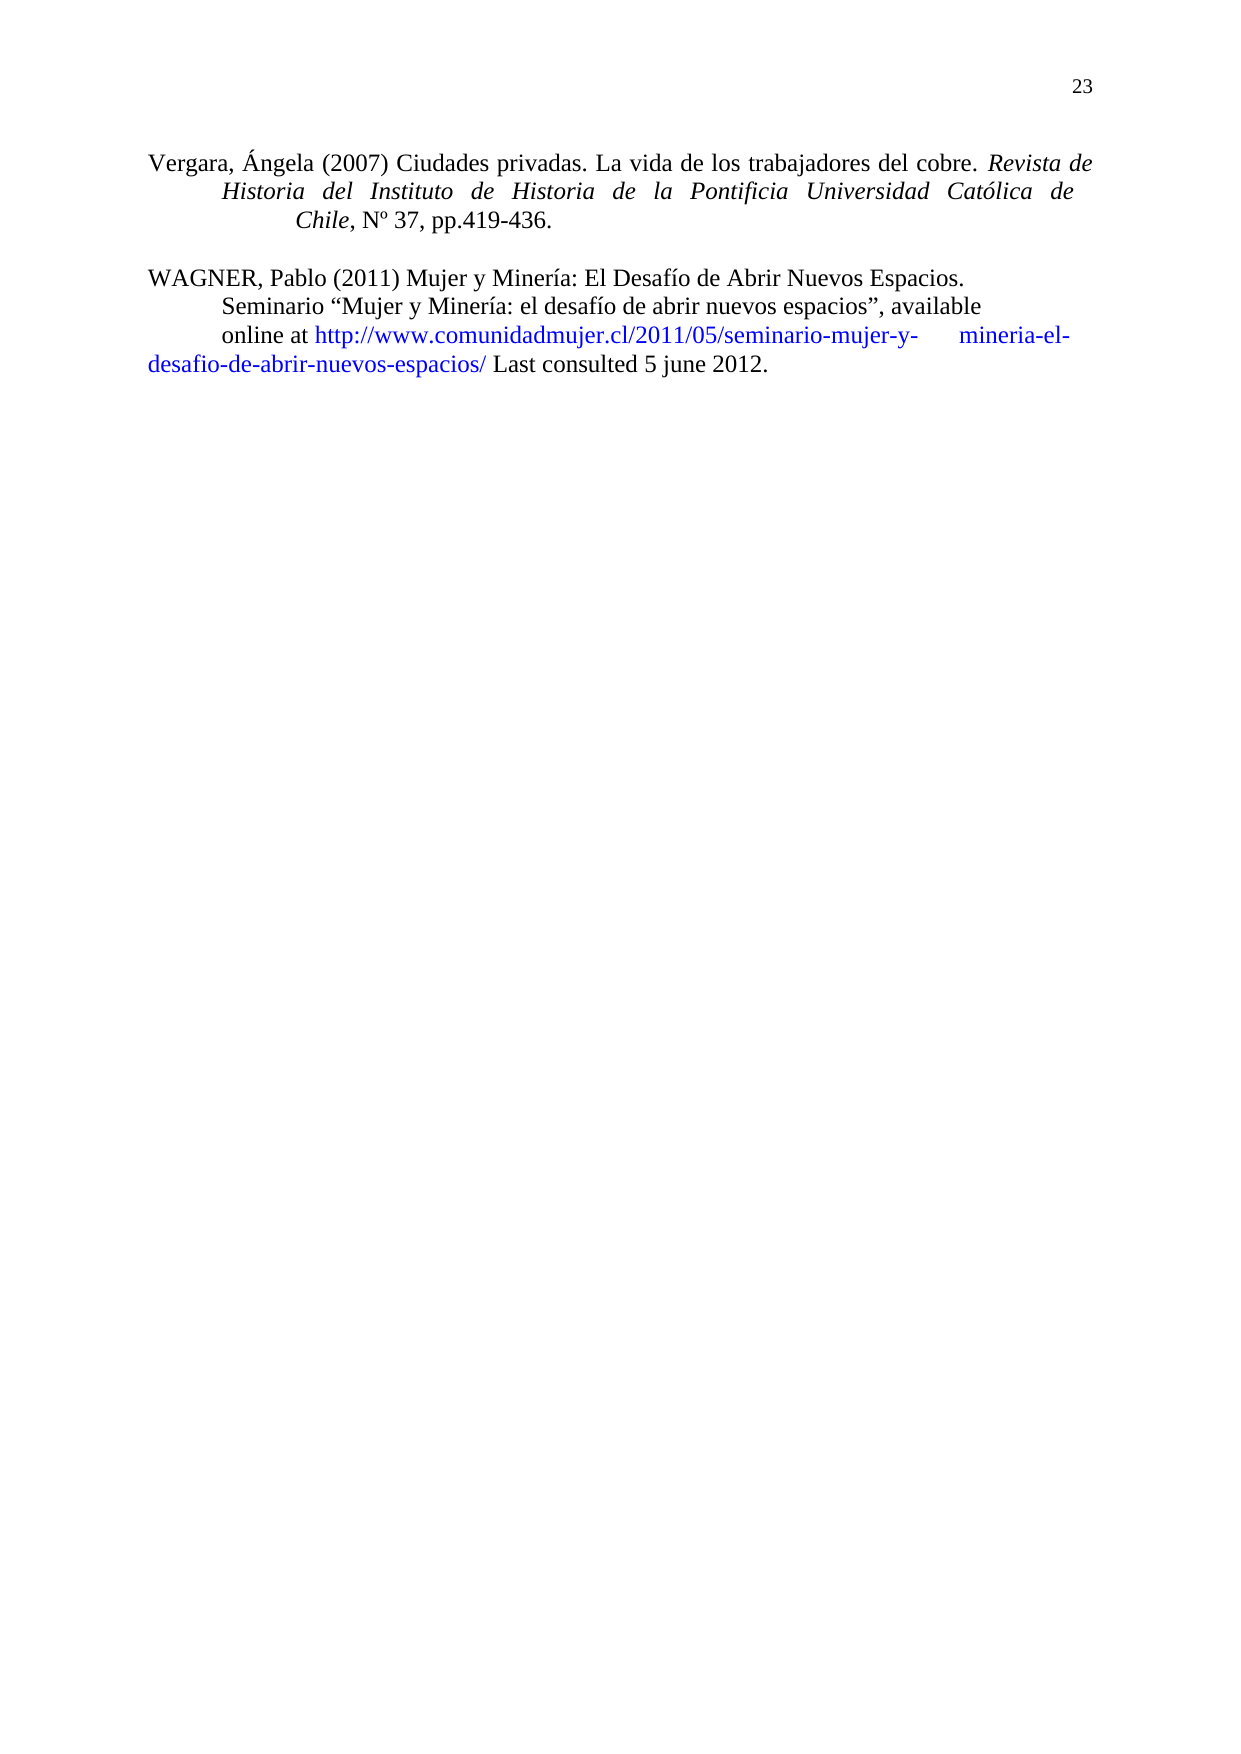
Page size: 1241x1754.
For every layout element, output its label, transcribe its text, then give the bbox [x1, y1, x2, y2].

text WAGNER, Pablo (2011) Mujer y Minería: El Desafío de Abrir Nuevos Espacios. Seminario “Mujer y Minería: el desafío de abrir nuevos espacios”, available online at http://www.comunidadmujer.cl/2011/05/seminario-mujer-y- mineria-el-desafio-de-abrir-nuevos-espacios/ Last consulted 5 june 2012. [148, 263, 1092, 378]
text Vergara, Ángela (2007) Ciudades privadas. La vida de los trabajadores del cobre. Revista de Historia del Instituto de Historia de la Pontificia Universidad Católica de Chile, Nº 37, pp.419-436. [148, 148, 1092, 234]
